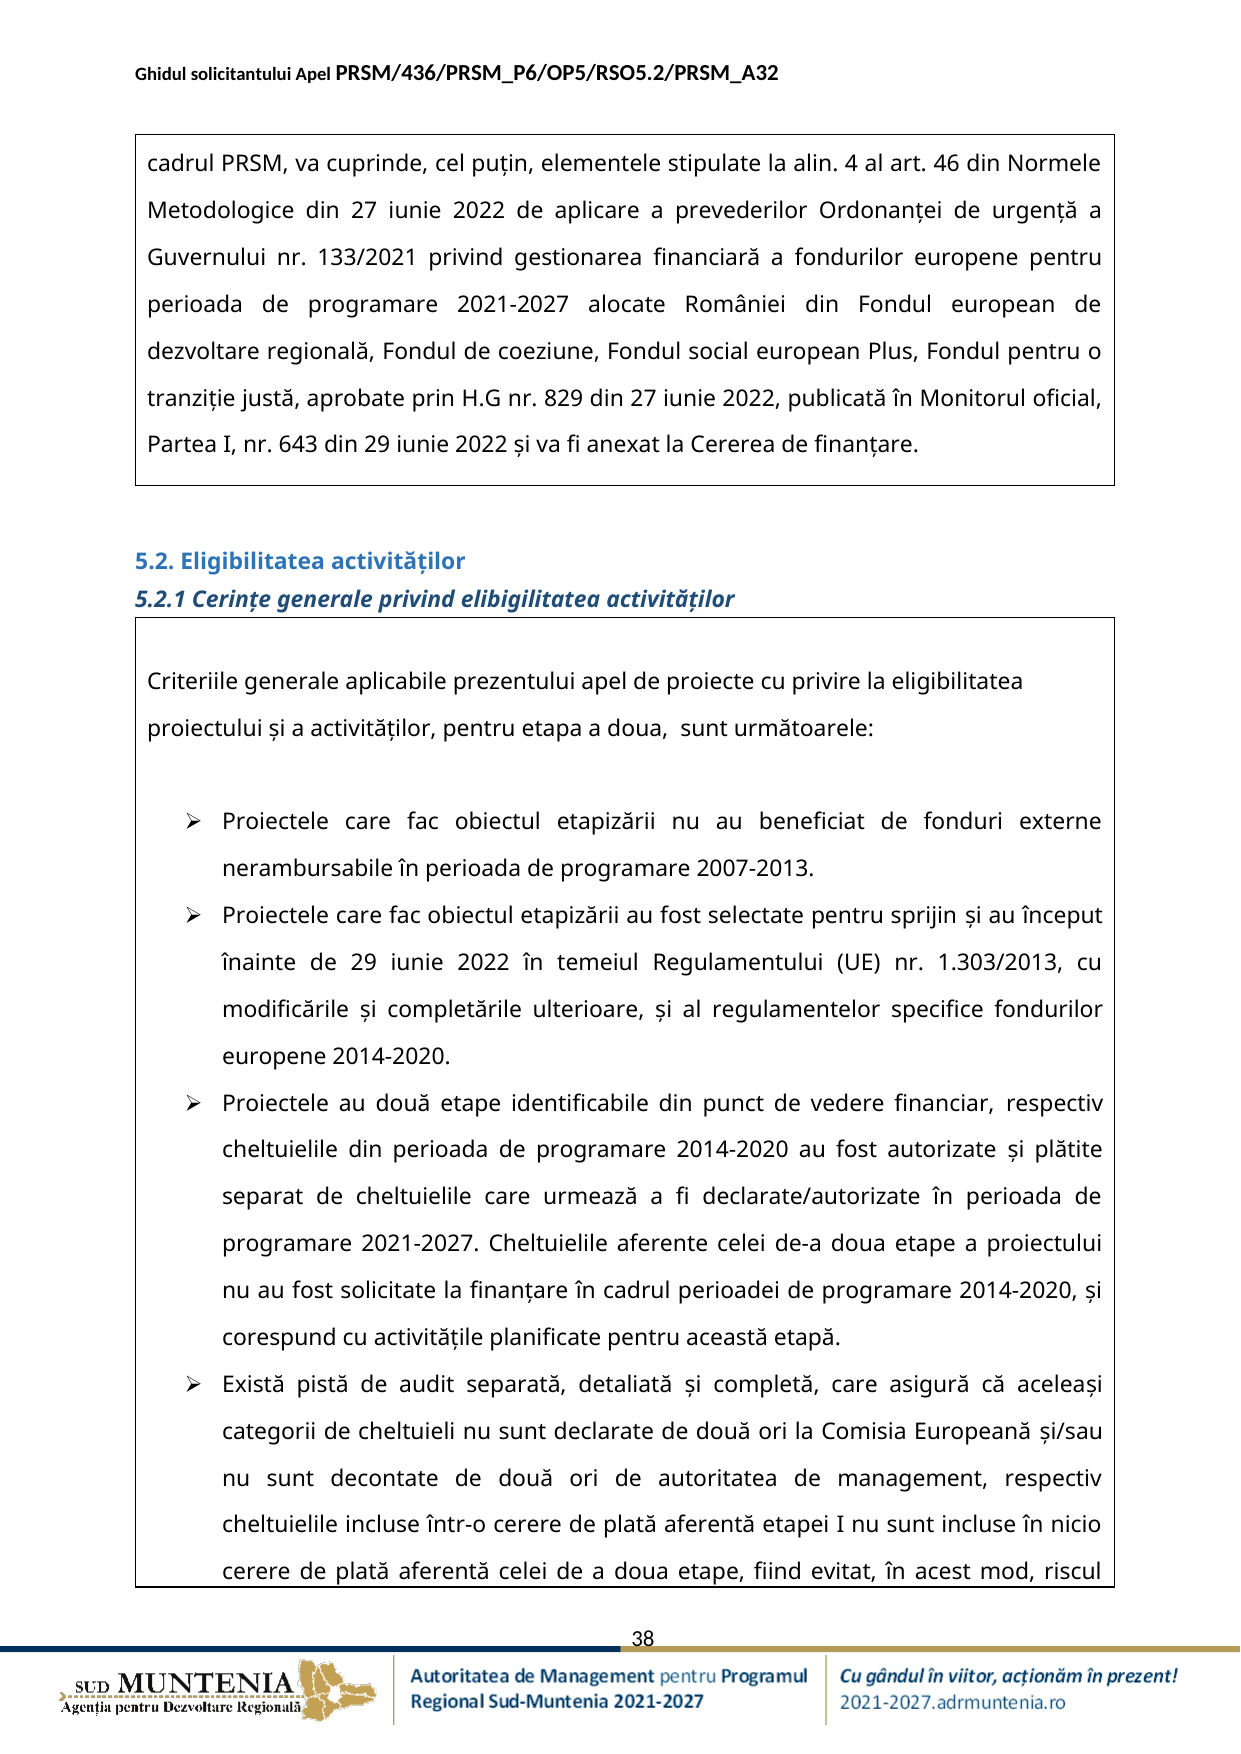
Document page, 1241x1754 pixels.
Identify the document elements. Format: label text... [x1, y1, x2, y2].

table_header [136, 135, 1114, 485]
subtitle 5.2.1 Cerințe generale privind elibigilitatea activităților [135, 583, 1150, 614]
subtitle 5.2. Eligibilitatea activităților [135, 545, 1150, 576]
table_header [136, 618, 1114, 1586]
picture [0, 1646, 1241, 1726]
